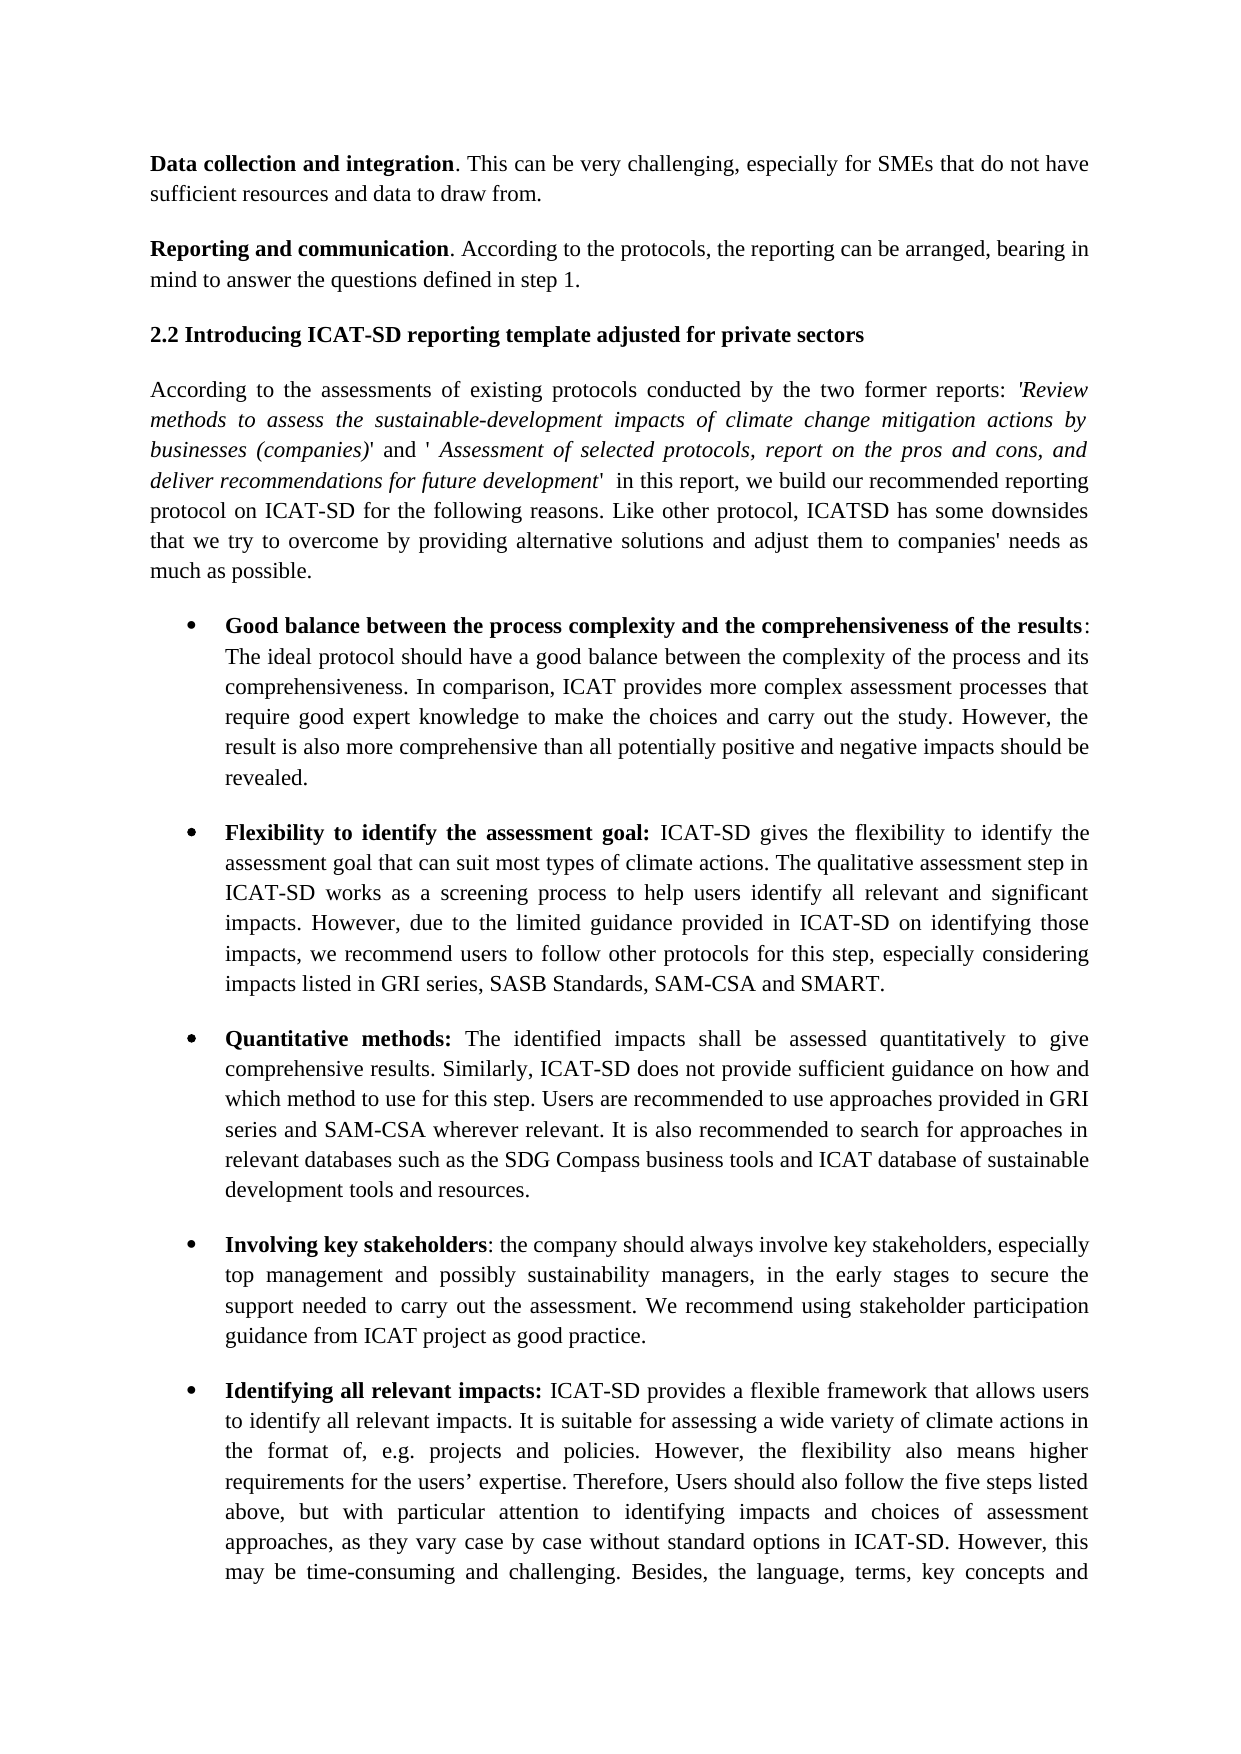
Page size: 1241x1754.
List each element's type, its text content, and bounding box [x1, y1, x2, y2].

list Quantitative methods: The identified impacts shall be assessed quantitatively to give comprehensive results. Similarly, ICAT-SD does not provide sufficient guidance on how and which method to use for this step. Users are recommended to use approaches provided in GRI series and SAM-CSA wherever relevant. It is also recommended to search for approaches in relevant databases such as the SDG Compass business tools and ICAT database of sustainable development tools and resources. [187, 1025, 1090, 1202]
list Flexibility to identify the assessment goal: ICAT-SD gives the flexibility to identify the assessment goal that can suit most types of climate actions. The qualitative assessment step in ICAT-SD works as a screening process to help users identify all relevant and significant impacts. However, due to the limited guidance provided in ICAT-SD on identifying those impacts, we recommend users to follow other protocols for this step, especially considering impacts listed in GRI series, SASB Standards, SAM-CSA and SMART. [187, 819, 1090, 996]
list Good balance between the process complexity and the comprehensiveness of the results: The ideal protocol should have a good balance between the complexity of the process and its comprehensiveness. In comparison, ICAT provides more complex assessment processes that require good expert knowledge to make the choices and carry out the study. However, the result is also more comprehensive than all potentially positive and negative impacts should be revealed. [187, 612, 1090, 790]
list Involving key stakeholders: the company should always involve key stakeholders, especially top management and possibly sustainability managers, in the early stages to secure the support needed to carry out the assessment. We recommend using stakeholder participation guidance from ICAT project as good practice. [187, 1231, 1090, 1348]
text Reporting and communication. According to the protocols, the reporting can be arranged, bearing in mind to answer the questions defined in step 1. [150, 235, 1090, 292]
text According to the assessments of existing protocols conducted by the two former reports: 'Review methods to assess the sustainable-development impacts of climate change mitigation actions by businesses (companies)' and ' Assessment of selected protocols, report on the pros and cons, and deliver recommendations for future development' in this report, we build our recommended reporting protocol on ICAT-SD for the following reasons. Like other protocol, ICATSD has some downsides that we try to overcome by providing alternative solutions and adjust them to companies' needs as much as possible. [150, 376, 1090, 584]
text Data collection and integration. This can be very challenging, especially for SMEs that do not have sufficient resources and data to draw from. [150, 150, 1090, 207]
text 2.2 Introducing ICAT-SD reporting template adjusted for private sectors [150, 321, 1090, 347]
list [187, 1377, 1090, 1585]
